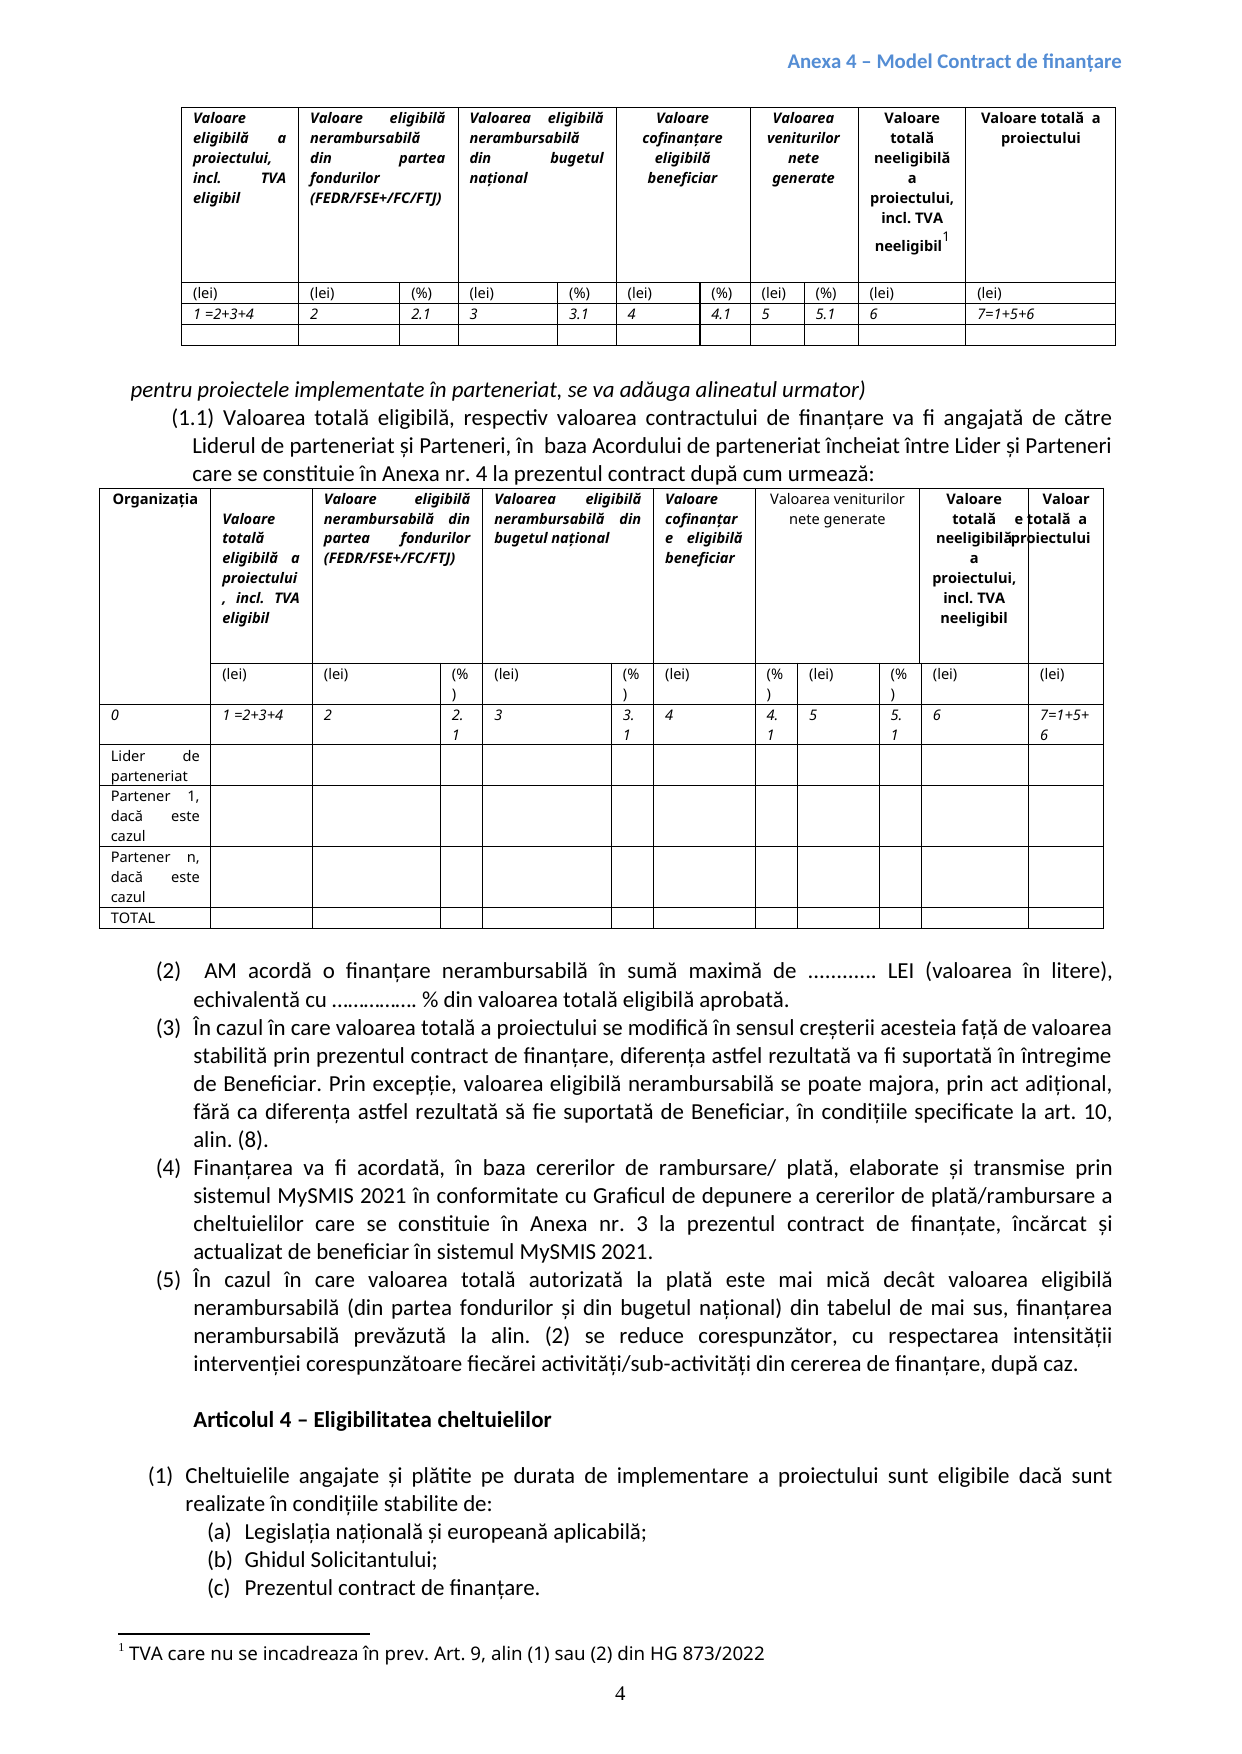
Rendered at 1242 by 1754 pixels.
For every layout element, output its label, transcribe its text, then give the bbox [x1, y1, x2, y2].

list Cheltuielile angajate și plătite pe durata de implementare a proiectului sunt eligibile dacă sunt realizate în condițiile stabilite de: [148, 1461, 1114, 1517]
table_cell [654, 847, 755, 907]
table_cell [880, 786, 921, 846]
table_cell TOTAL [100, 908, 210, 928]
table_cell [798, 745, 879, 785]
table_header Valoare eligibilă nerambursabilă din partea fondurilor (FEDR/FSE+/FC/FTJ) [299, 108, 458, 282]
table_cell [441, 847, 482, 907]
list În cazul în care valoarea totală autorizată la plată este mai mică decât valoarea eligibilă nerambursabilă (din partea fondurilor și din bugetul național) din tabelul de mai sus, finanțarea nerambursabilă prevăzută la alin. (2) se reduce corespunzător, cu respectarea intensității intervenției corespunzătoare fiecărei activități/sub-activități din cererea de finanțare, după caz. [156, 1265, 1114, 1377]
table_cell (%) [612, 664, 653, 703]
table_cell (lei) [859, 283, 965, 303]
table_cell [756, 847, 797, 907]
table_cell 0 [100, 705, 210, 744]
table_cell [880, 847, 921, 907]
table_cell [1029, 745, 1103, 785]
table_cell [612, 745, 653, 785]
table_cell (%) [880, 664, 921, 703]
table_cell 1 =2+3+4 [211, 705, 312, 744]
table_header Valoarea eligibilă nerambursabilă din bugetul național [459, 108, 616, 282]
text Articolul 4 – Eligibilitatea cheltuielilor [118, 1405, 1122, 1433]
table_cell (lei) [751, 283, 804, 303]
table_cell [654, 745, 755, 785]
table_cell [612, 847, 653, 907]
list Finanțarea va fi acordată, în baza cererilor de rambursare/ plată, elaborate și transmise prin sistemul MySMIS 2021 în conformitate cu Graficul de depunere a cererilor de plată/rambursare a cheltuielilor care se constituie în Anexa nr. 3 la prezentul contract de finanțate, încărcat și actualizat de beneficiar în sistemul MySMIS 2021. [156, 1153, 1114, 1265]
table_cell 5.1 [880, 705, 921, 744]
table_cell Partener n, dacă este cazul [100, 847, 210, 907]
table_cell [922, 908, 1028, 928]
table_cell [483, 745, 611, 785]
table_cell [400, 325, 458, 345]
table_header Valoarea veniturilor nete generate [751, 108, 858, 282]
list În cazul în care valoarea totală a proiectului se modifică în sensul creșterii acesteia față de valoarea stabilită prin prezentul contract de finanțare, diferența astfel rezultată va fi suportată în întregime de Beneficiar. Prin excepție, valoarea eligibilă nerambursabilă se poate majora, prin act adițional, fără ca diferența astfel rezultată să fie suportată de Beneficiar, în condițiile specificate la art. 10, alin. (8). [156, 1013, 1114, 1153]
table_cell 5 [751, 304, 804, 324]
list Legislația națională și europeană aplicabilă; [207, 1517, 1114, 1545]
table_cell 3 [459, 304, 557, 324]
table_cell [922, 745, 1028, 785]
table_cell Partener 1, dacă este cazul [100, 786, 210, 846]
table_header Valoare totală a proiectului [1029, 489, 1103, 663]
table_cell [617, 325, 699, 345]
table_cell [922, 786, 1028, 846]
table_header Valoare totală neeligibilă a proiectului, incl. TVA neeligibil [859, 108, 965, 282]
table_cell 6 [922, 705, 1028, 744]
table_cell (%) [805, 283, 858, 303]
table_cell (lei) [211, 664, 312, 703]
table_header Valoare eligibilă nerambursabilă din partea fondurilor (FEDR/FSE+/FC/FTJ) [313, 489, 482, 663]
table_cell [459, 325, 557, 345]
table_cell [859, 325, 965, 345]
table_cell (%) [701, 283, 750, 303]
table_cell 3 [483, 705, 611, 744]
table_cell (lei) [313, 664, 440, 703]
table_cell 2 [299, 304, 399, 324]
table_cell [441, 786, 482, 846]
table_cell [880, 908, 921, 928]
table_cell (lei) [922, 664, 1028, 703]
table_cell [313, 786, 440, 846]
table_cell 3.1 [558, 304, 616, 324]
table_cell (lei) [798, 664, 879, 703]
table_cell [441, 908, 482, 928]
table_cell [483, 908, 611, 928]
table_cell 4 [654, 705, 755, 744]
table_cell [558, 325, 616, 345]
table_header Organizația [100, 489, 210, 703]
table_cell [313, 745, 440, 785]
table_cell [798, 908, 879, 928]
table_cell Lider de parteneriat [100, 745, 210, 785]
table_cell (lei) [459, 283, 557, 303]
table_cell [798, 847, 879, 907]
table_cell [756, 745, 797, 785]
table_cell 4 [617, 304, 699, 324]
table_cell (lei) [299, 283, 399, 303]
table_cell [299, 325, 399, 345]
list AM acordă o finanțare nerambursabilă în sumă maximă de ............ LEI (valoarea în litere), echivalentă cu ……………. % din valoarea totală eligibilă aprobată. [156, 957, 1114, 1013]
table_cell 2 [313, 705, 440, 744]
table_cell (%) [756, 664, 797, 703]
table_cell [654, 786, 755, 846]
table_cell 4.1 [701, 304, 750, 324]
table_cell [654, 908, 755, 928]
table_cell [211, 786, 312, 846]
table_cell [880, 745, 921, 785]
table_cell (%) [441, 664, 482, 703]
table_cell [756, 908, 797, 928]
table_cell 3.1 [612, 705, 653, 744]
table_cell [313, 908, 440, 928]
list Prezentul contract de finanțare. [207, 1573, 1114, 1601]
table_cell [211, 847, 312, 907]
table_cell [211, 745, 312, 785]
table_cell 4.1 [756, 705, 797, 744]
table_cell (lei) [483, 664, 611, 703]
table_cell [798, 786, 879, 846]
table_cell [612, 908, 653, 928]
table_cell 6 [859, 304, 965, 324]
table_cell [701, 325, 750, 345]
table_cell 7=1+5+6 [966, 304, 1115, 324]
table_cell [1029, 908, 1103, 928]
text (1.1) Valoarea totală eligibilă, respectiv valoarea contractului de finanțare va fi angajată de către Liderul de parteneriat și Parteneri, în baza Acordului de parteneriat încheiat între Lider și Parteneri care se constituie în Anexa nr. 4 la prezentul contract după cum urmează: [162, 403, 1114, 487]
table_header Valoare totală eligibilă a proiectului, incl. TVA eligibil [211, 489, 312, 663]
table_cell (lei) [966, 283, 1115, 303]
table_cell 1 =2+3+4 [182, 304, 298, 324]
table_cell [182, 325, 298, 345]
table_header Valoare cofinanțare eligibilă beneficiar [617, 108, 750, 282]
list Ghidul Solicitantului; [207, 1545, 1114, 1573]
table_cell 2.1 [400, 304, 458, 324]
table_cell (lei) [182, 283, 298, 303]
table_cell [483, 786, 611, 846]
table_header Valoare eligibilă a proiectului, incl. TVA eligibil [182, 108, 298, 282]
table_cell [805, 325, 858, 345]
table_cell [441, 745, 482, 785]
table_cell (%) [400, 283, 458, 303]
table_cell (lei) [654, 664, 755, 703]
table_cell [1029, 847, 1103, 907]
text pentru proiectele implementate în parteneriat, se va adăuga alineatul urmator) [130, 374, 1122, 403]
table_cell [756, 786, 797, 846]
table_header Valoarea eligibilă nerambursabilă din bugetul național [483, 489, 653, 663]
table_cell 2.1 [441, 705, 482, 744]
table_cell (%) [558, 283, 616, 303]
table_cell [966, 325, 1115, 345]
table_cell 5.1 [805, 304, 858, 324]
table_header Valoarea veniturilor nete generate [756, 489, 919, 663]
table_cell (lei) [617, 283, 699, 303]
table_header Valoare totală a proiectului [966, 108, 1115, 282]
table_cell (lei) [1029, 664, 1103, 703]
table_cell [922, 847, 1028, 907]
table_cell 5 [798, 705, 879, 744]
table_cell [751, 325, 804, 345]
table_cell [211, 908, 312, 928]
table_header Valoare totală neeligibilă a proiectului, incl. TVA neeligibil [920, 489, 1028, 663]
table_cell [313, 847, 440, 907]
table_cell [612, 786, 653, 846]
table_header Valoare cofinanțare eligibilă beneficiar [654, 489, 755, 663]
table_cell 7=1+5+6 [1029, 705, 1103, 744]
table_cell [1029, 786, 1103, 846]
table_cell [483, 847, 611, 907]
